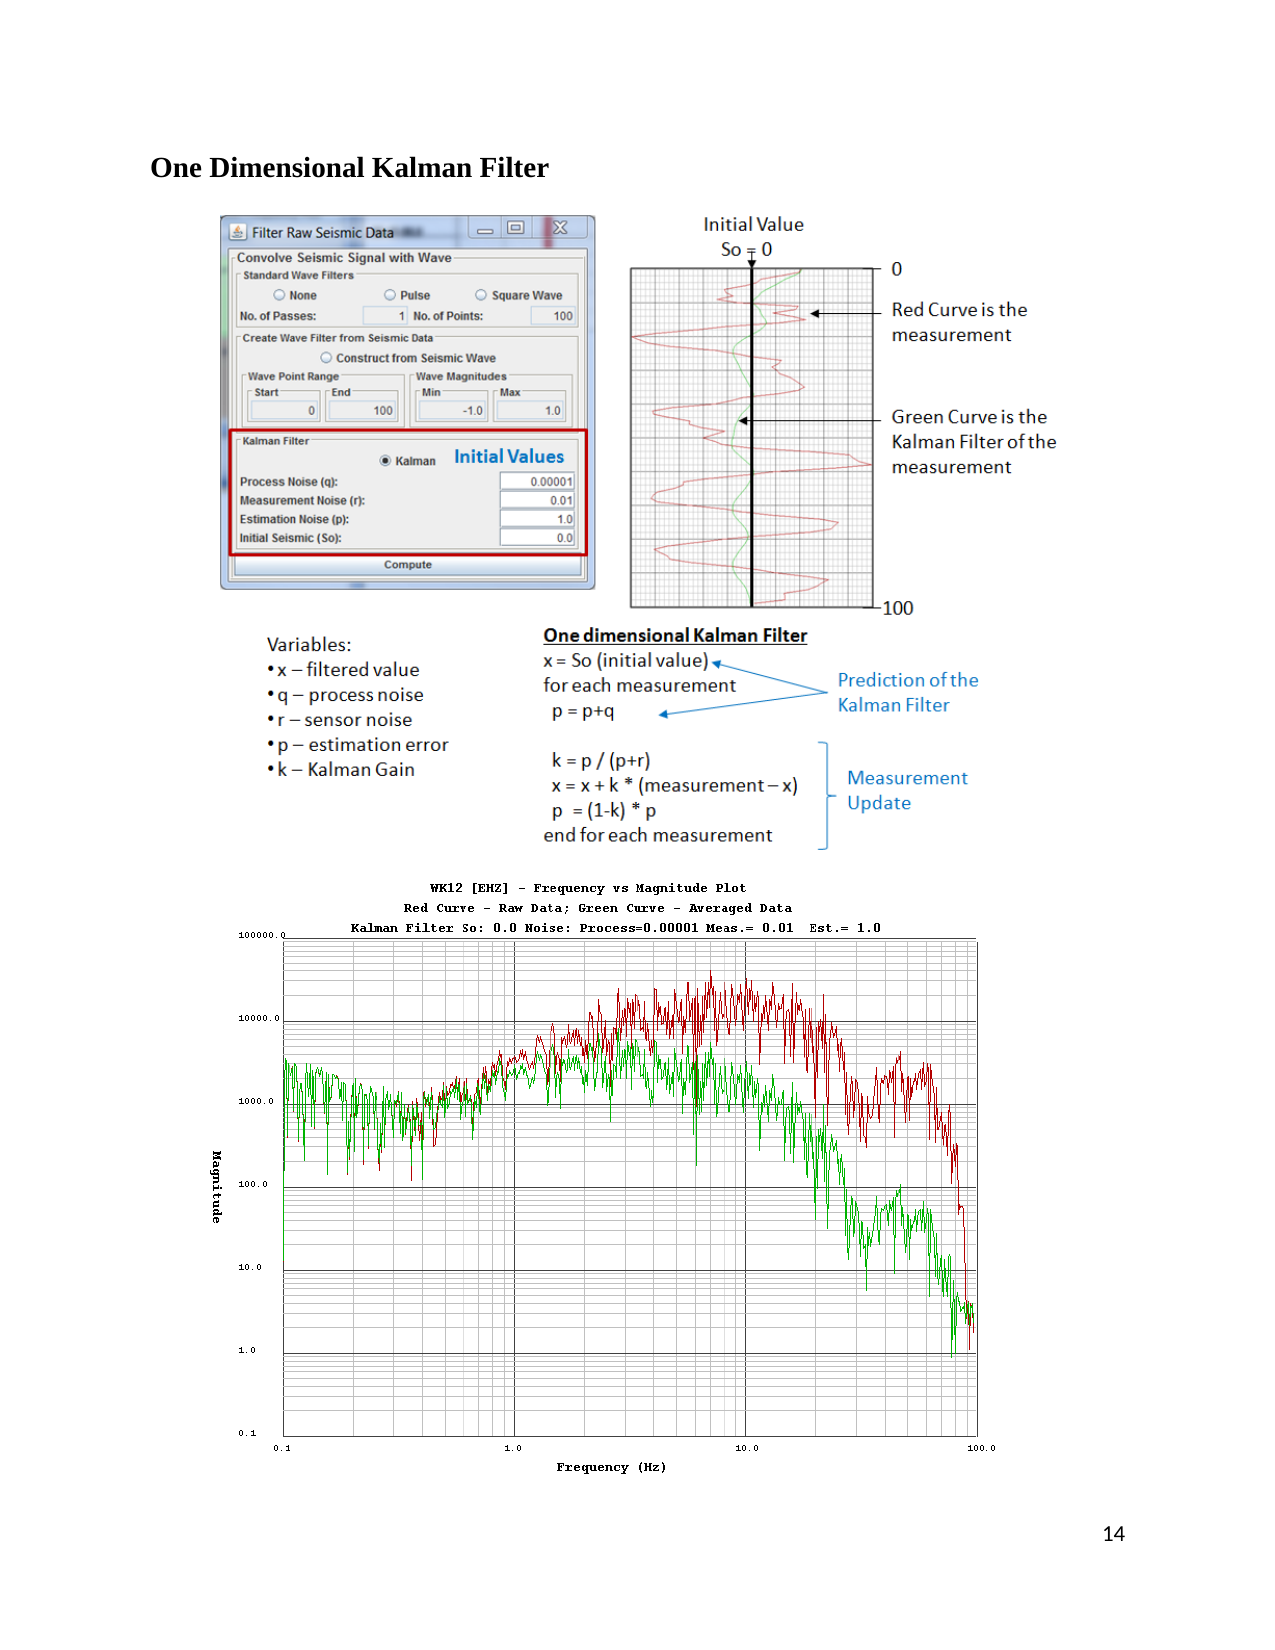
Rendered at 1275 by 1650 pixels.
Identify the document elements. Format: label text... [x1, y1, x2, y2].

text One Dimensional Kalman Filter [150, 150, 1125, 183]
picture [203, 882, 1072, 1498]
picture [214, 209, 1061, 854]
